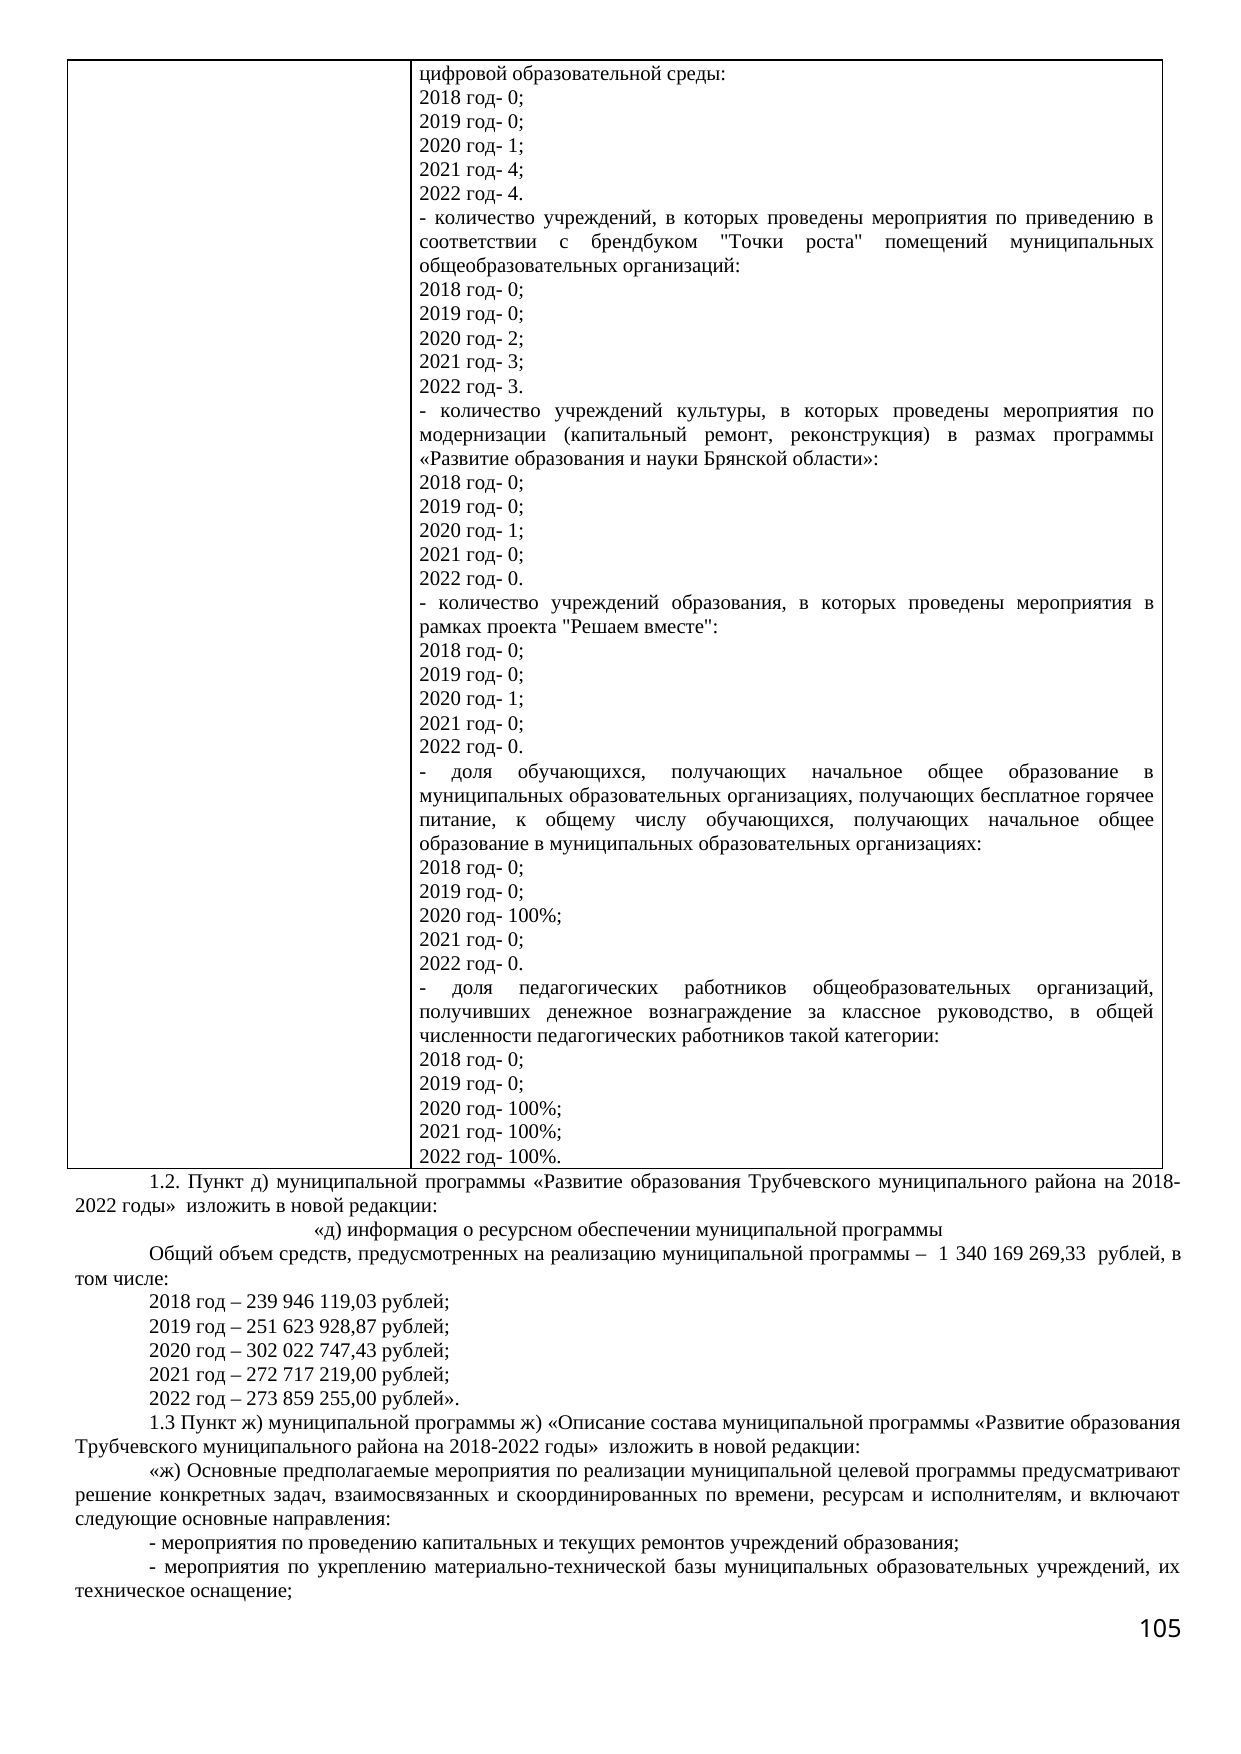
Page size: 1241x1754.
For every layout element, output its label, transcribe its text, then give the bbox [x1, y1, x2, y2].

text - мероприятия по укреплению материально-технической базы муниципальных образовательных учреждений, их техническое оснащение; [75, 1554, 1181, 1602]
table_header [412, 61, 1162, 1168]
text 2019 год – 251 623 928,87 рублей; [75, 1313, 1181, 1338]
text 1.2. Пункт д) муниципальной программы «Развитие образования Трубчевского муниципального района на 2018-2022 годы» изложить в новой редакции: [75, 1169, 1181, 1217]
text 1.3 Пункт ж) муниципальной программы ж) «Описание состава муниципальной программы «Развитие образования Трубчевского муниципального района на 2018-2022 годы» изложить в новой редакции: [75, 1410, 1181, 1458]
text - мероприятия по проведению капитальных и текущих ремонтов учреждений образования; [75, 1530, 1181, 1554]
text 2018 год – 239 946 119,03 рублей; [75, 1289, 1181, 1313]
text «ж) Основные предполагаемые мероприятия по реализации муниципальной целевой программы предусматривают решение конкретных задач, взаимосвязанных и скоординированных по времени, ресурсам и исполнителям, и включают следующие основные направления: [75, 1458, 1181, 1530]
text 2022 год – 273 859 255,00 рублей». [75, 1386, 1181, 1410]
text «д) информация о ресурсном обеспечении муниципальной программы [75, 1217, 1181, 1241]
text 2020 год – 302 022 747,43 рублей; [75, 1338, 1181, 1362]
text Общий объем средств, предусмотренных на реализацию муниципальной программы – 1 340 169 269,33 рублей, в том числе: [75, 1241, 1181, 1289]
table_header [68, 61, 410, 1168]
text 2021 год – 272 717 219,00 рублей; [75, 1362, 1181, 1386]
